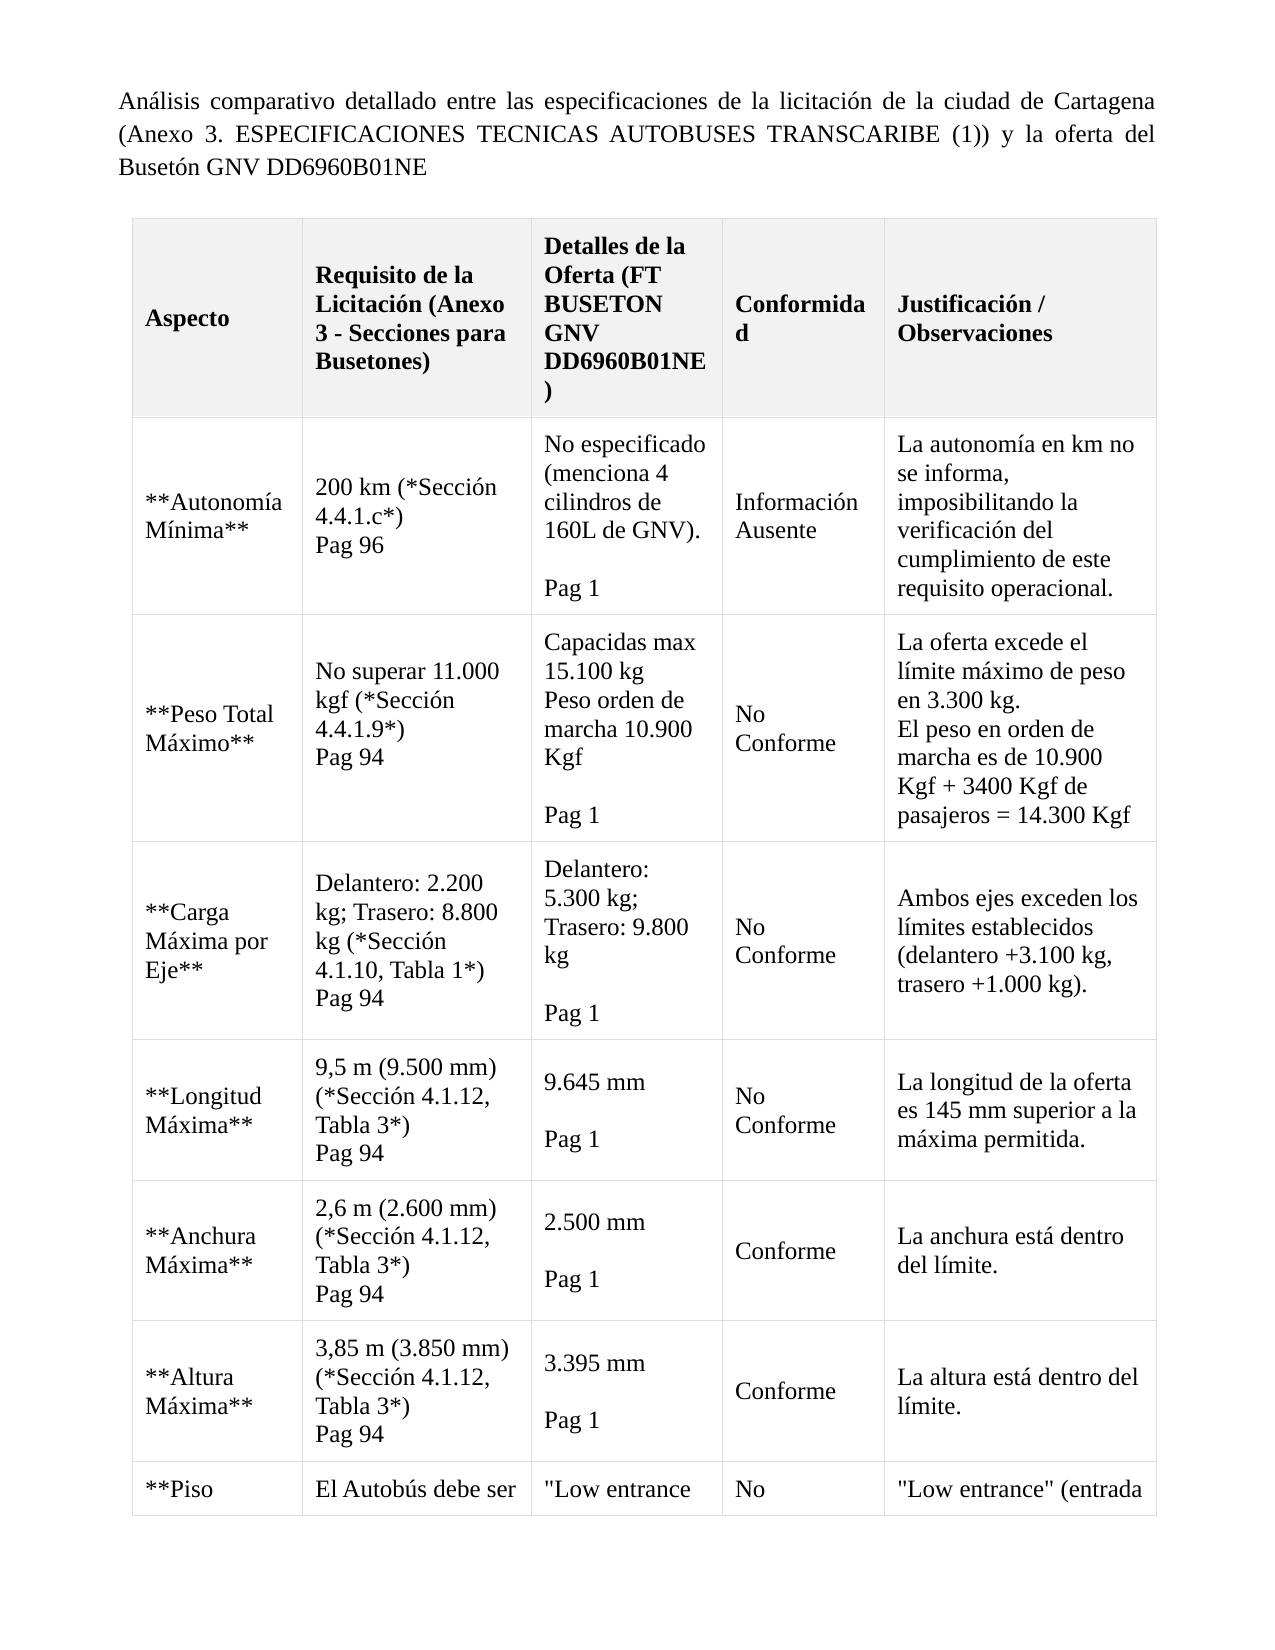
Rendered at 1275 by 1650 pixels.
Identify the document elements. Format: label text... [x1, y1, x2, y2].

table_cell No Conforme [723, 842, 884, 1039]
table_cell 200 km (*Sección 4.4.1.c*) Pag 96 [303, 418, 531, 614]
table_cell **Carga Máxima por Eje** [133, 842, 302, 1039]
table_cell **Longitud Máxima** [133, 1040, 302, 1180]
table_cell **Autonomía Mínima** [133, 418, 302, 614]
table_cell **Piso Bajo** [133, 1462, 302, 1515]
table_cell Delantero: 5.300 kg; Trasero: 9.800 kg Pag 1 [532, 842, 722, 1039]
table_cell No Conforme [723, 1040, 884, 1180]
table_header Requisito de la Licitación (Anexo 3 - Secciones para Busetones) [303, 219, 531, 416]
table_cell Conforme [723, 1181, 884, 1320]
table_header Detalles de la Oferta (FT BUSETON GNV DD6960B01NE) [532, 219, 722, 416]
table_cell Información Ausente [723, 418, 884, 614]
table_cell **Anchura Máxima** [133, 1181, 302, 1320]
table_cell La longitud de la oferta es 145 mm superior a la máxima permitida. [885, 1040, 1156, 1180]
table_cell 3,85 m (3.850 mm) (*Sección 4.1.12, Tabla 3*) Pag 94 [303, 1321, 531, 1461]
table_cell No especificado (menciona 4 cilindros de 160L de GNV). Pag 1 [532, 418, 722, 614]
table_cell No Conforme [723, 615, 884, 841]
table_cell Conforme [723, 1321, 884, 1461]
table_header Aspecto [133, 219, 302, 416]
table_cell La oferta excede el límite máximo de peso en 3.300 kg. El peso en orden de marcha es de 10.900 Kgf + 3400 Kgf de pasajeros = 14.300 Kgf [885, 615, 1156, 841]
table_header Justificación / Observaciones [885, 219, 1156, 416]
table_cell "Low entrance first level pedal" (pedal de primer nivel de entrada baja) Pag 2 num 3 [532, 1462, 722, 1515]
table_cell 2.500 mm Pag 1 [532, 1181, 722, 1320]
table_header Conformidad [723, 219, 884, 416]
table_cell No Conforme / Información Imprecisa [723, 1462, 884, 1515]
table_cell **Peso Total Máximo** [133, 615, 302, 841]
table_cell 9,5 m (9.500 mm) (*Sección 4.1.12, Tabla 3*) Pag 94 [303, 1040, 531, 1180]
table_cell 9.645 mm Pag 1 [532, 1040, 722, 1180]
table_cell El Autobús debe ser piso Bajo. (*Sección 4.4.1.e*) Pag 93 [303, 1462, 531, 1515]
table_cell 3.395 mm Pag 1 [532, 1321, 722, 1461]
table_cell **Altura Máxima** [133, 1321, 302, 1461]
table_cell La altura está dentro del límite. [885, 1321, 1156, 1461]
table_cell 2,6 m (2.600 mm) (*Sección 4.1.12, Tabla 3*) Pag 94 [303, 1181, 531, 1320]
table_cell No superar 11.000 kgf (*Sección 4.4.1.9*) Pag 94 [303, 615, 531, 841]
table_cell Capacidas max 15.100 kg Peso orden de marcha 10.900 Kgf Pag 1 [532, 615, 722, 841]
table_cell Delantero: 2.200 kg; Trasero: 8.800 kg (*Sección 4.1.10, Tabla 1*) Pag 94 [303, 842, 531, 1039]
table_cell La anchura está dentro del límite. [885, 1181, 1156, 1320]
table_cell Ambos ejes exceden los límites establecidos (delantero +3.100 kg, trasero +1.000 kg). [885, 842, 1156, 1039]
table_cell La autonomía en km no se informa, imposibilitando la verificación del cumplimiento de este requisito operacional. [885, 418, 1156, 614]
